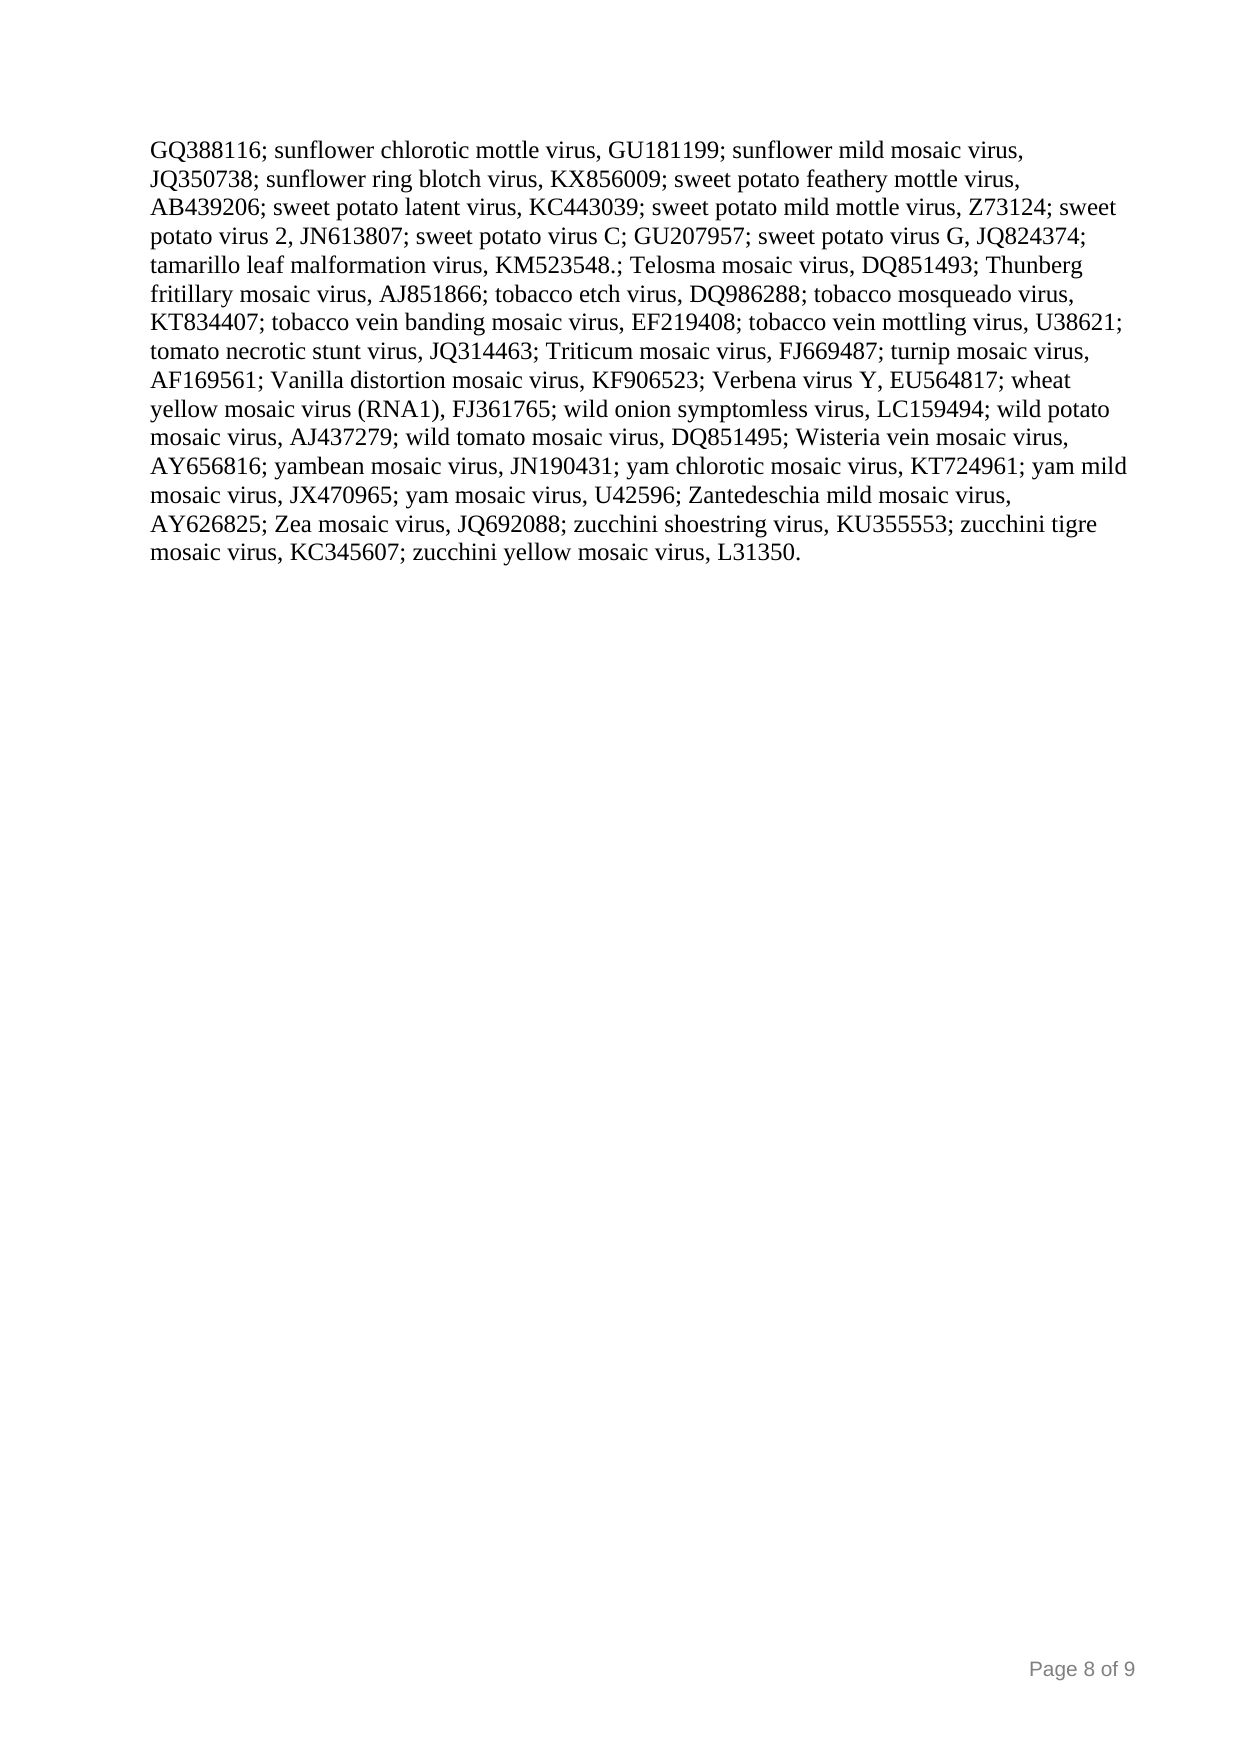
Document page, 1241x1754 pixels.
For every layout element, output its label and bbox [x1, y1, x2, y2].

text [150, 135, 1135, 566]
